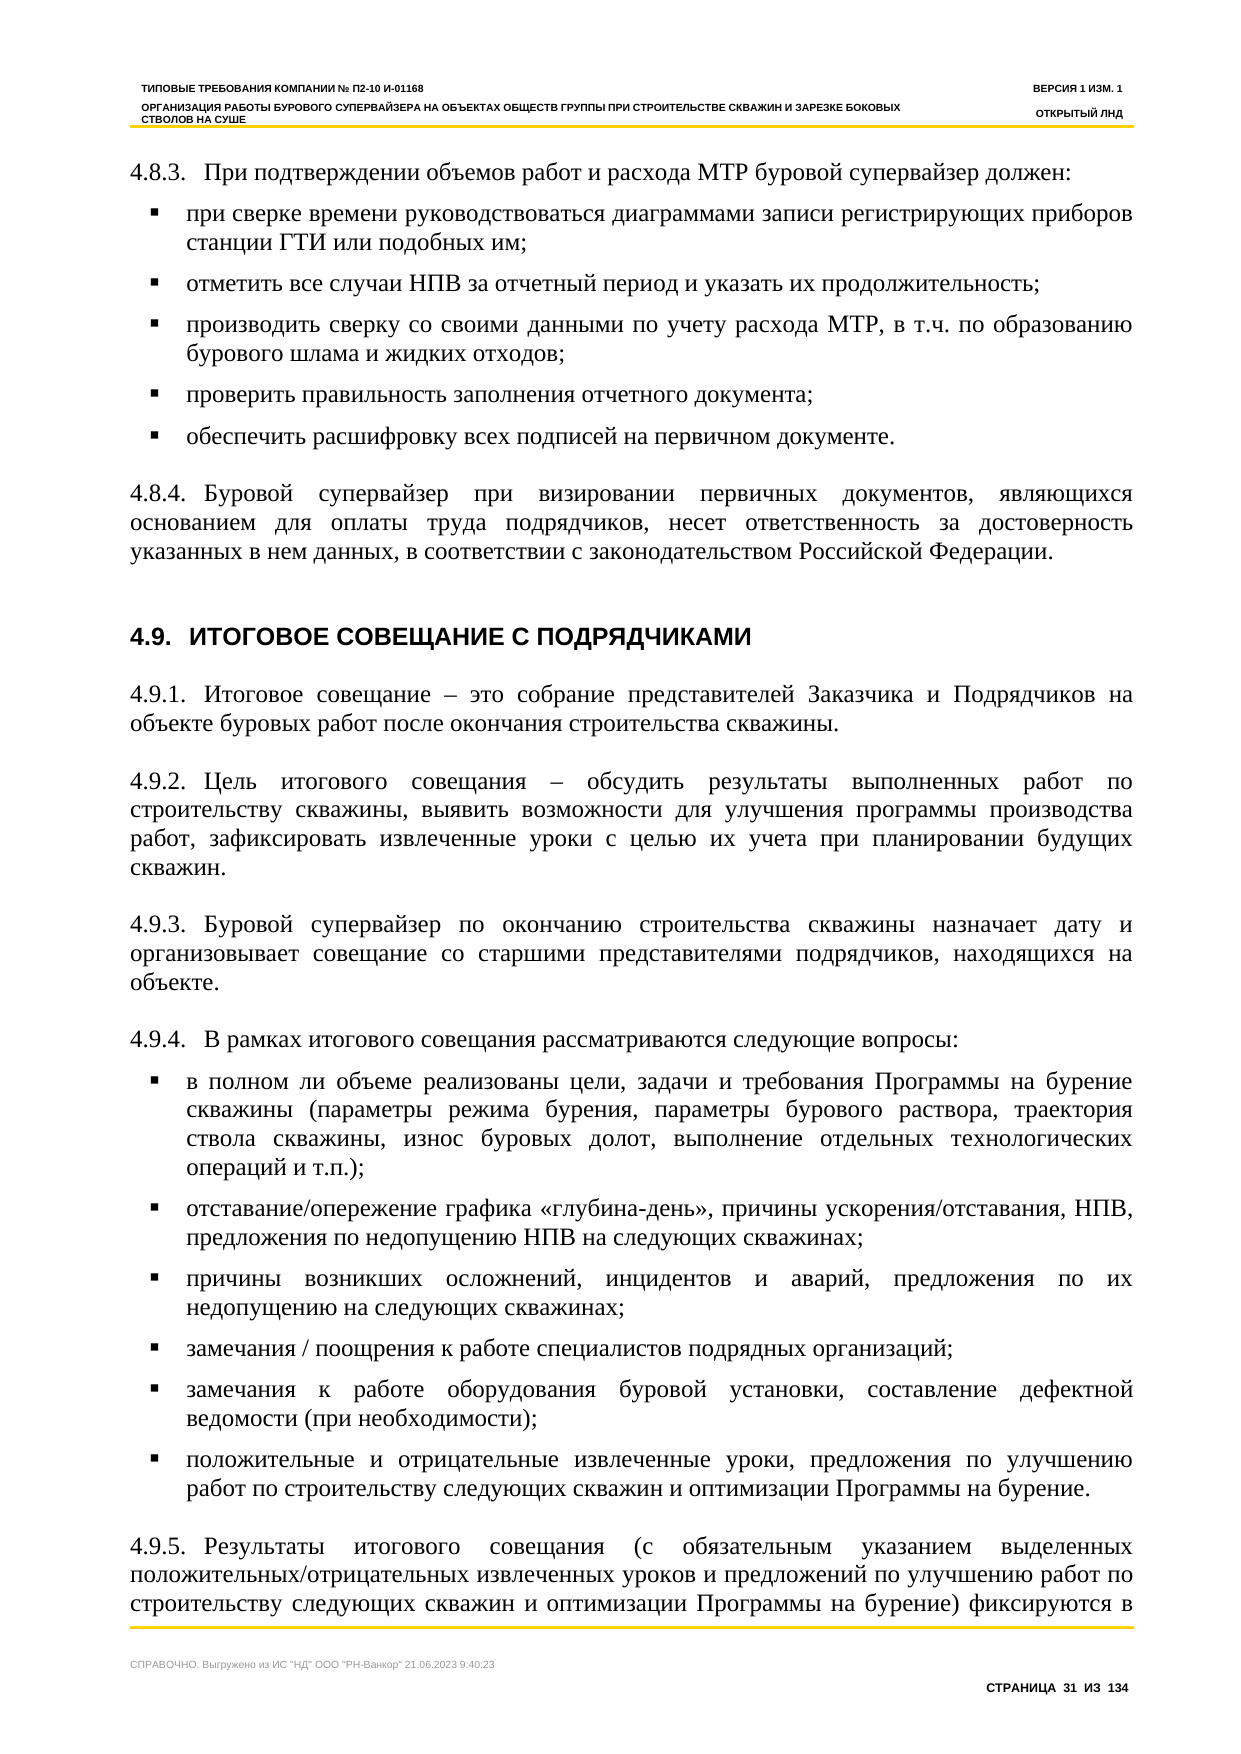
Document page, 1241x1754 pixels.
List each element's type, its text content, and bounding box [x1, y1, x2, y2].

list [130, 1531, 1134, 1617]
list Буровой супервайзер по окончанию строительства скважины назначает дату и организовывает совещание со старшими представителями подрядчиков, находящихся на объекте. [130, 909, 1134, 996]
list положительные и отрицательные извлеченные уроки, предложения по улучшению работ по строительству следующих скважин и оптимизации Программы на бурение. [149, 1444, 1134, 1502]
list ИТОГОВОЕ СОВЕЩАНИЕ С ПОДРЯДЧИКАМИ [130, 622, 1134, 651]
list Буровой супервайзер при визировании первичных документов, являющихся основанием для оплаты труда подрядчиков, несет ответственность за достоверность указанных в нем данных, в соответствии с законодательством Российской Федерации. [130, 478, 1134, 564]
list При подтверждении объемов работ и расхода МТР буровой супервайзер должен: [130, 157, 1134, 186]
list при сверке времени руководствоваться диаграммами записи регистрирующих приборов станции ГТИ или подобных им; [149, 198, 1134, 256]
list отставание/опережение графика «глубина-день», причины ускорения/отставания, НПВ, предложения по недопущению НПВ на следующих скважинах; [149, 1193, 1134, 1251]
list замечания к работе оборудования буровой установки, составление дефектной ведомости (при необходимости); [149, 1374, 1134, 1432]
list обеспечить расшифровку всех подписей на первичном документе. [149, 421, 1134, 449]
list отметить все случаи НПВ за отчетный период и указать их продолжительность; [149, 268, 1134, 297]
list Цель итогового совещания – обсудить результаты выполненных работ по строительству скважины, выявить возможности для улучшения программы производства работ, зафиксировать извлеченные уроки с целью их учета при планировании будущих скважин. [130, 766, 1134, 881]
list производить сверку со своими данными по учету расхода МТР, в т.ч. по образованию бурового шлама и жидких отходов; [149, 309, 1134, 367]
list В рамках итогового совещания рассматриваются следующие вопросы: [130, 1024, 1134, 1053]
list проверить правильность заполнения отчетного документа; [149, 379, 1134, 408]
list в полном ли объеме реализованы цели, задачи и требования Программы на бурение скважины (параметры режима бурения, параметры бурового раствора, траектория ствола скважины, износ буровых долот, выполнение отдельных технологических операций и т.п.); [149, 1066, 1134, 1181]
list замечания / поощрения к работе специалистов подрядных организаций; [149, 1333, 1134, 1362]
list причины возникших осложнений, инцидентов и аварий, предложения по их недопущению на следующих скважинах; [149, 1263, 1134, 1321]
list Итоговое совещание – это собрание представителей Заказчика и Подрядчиков на объекте буровых работ после окончания строительства скважины. [130, 679, 1134, 737]
